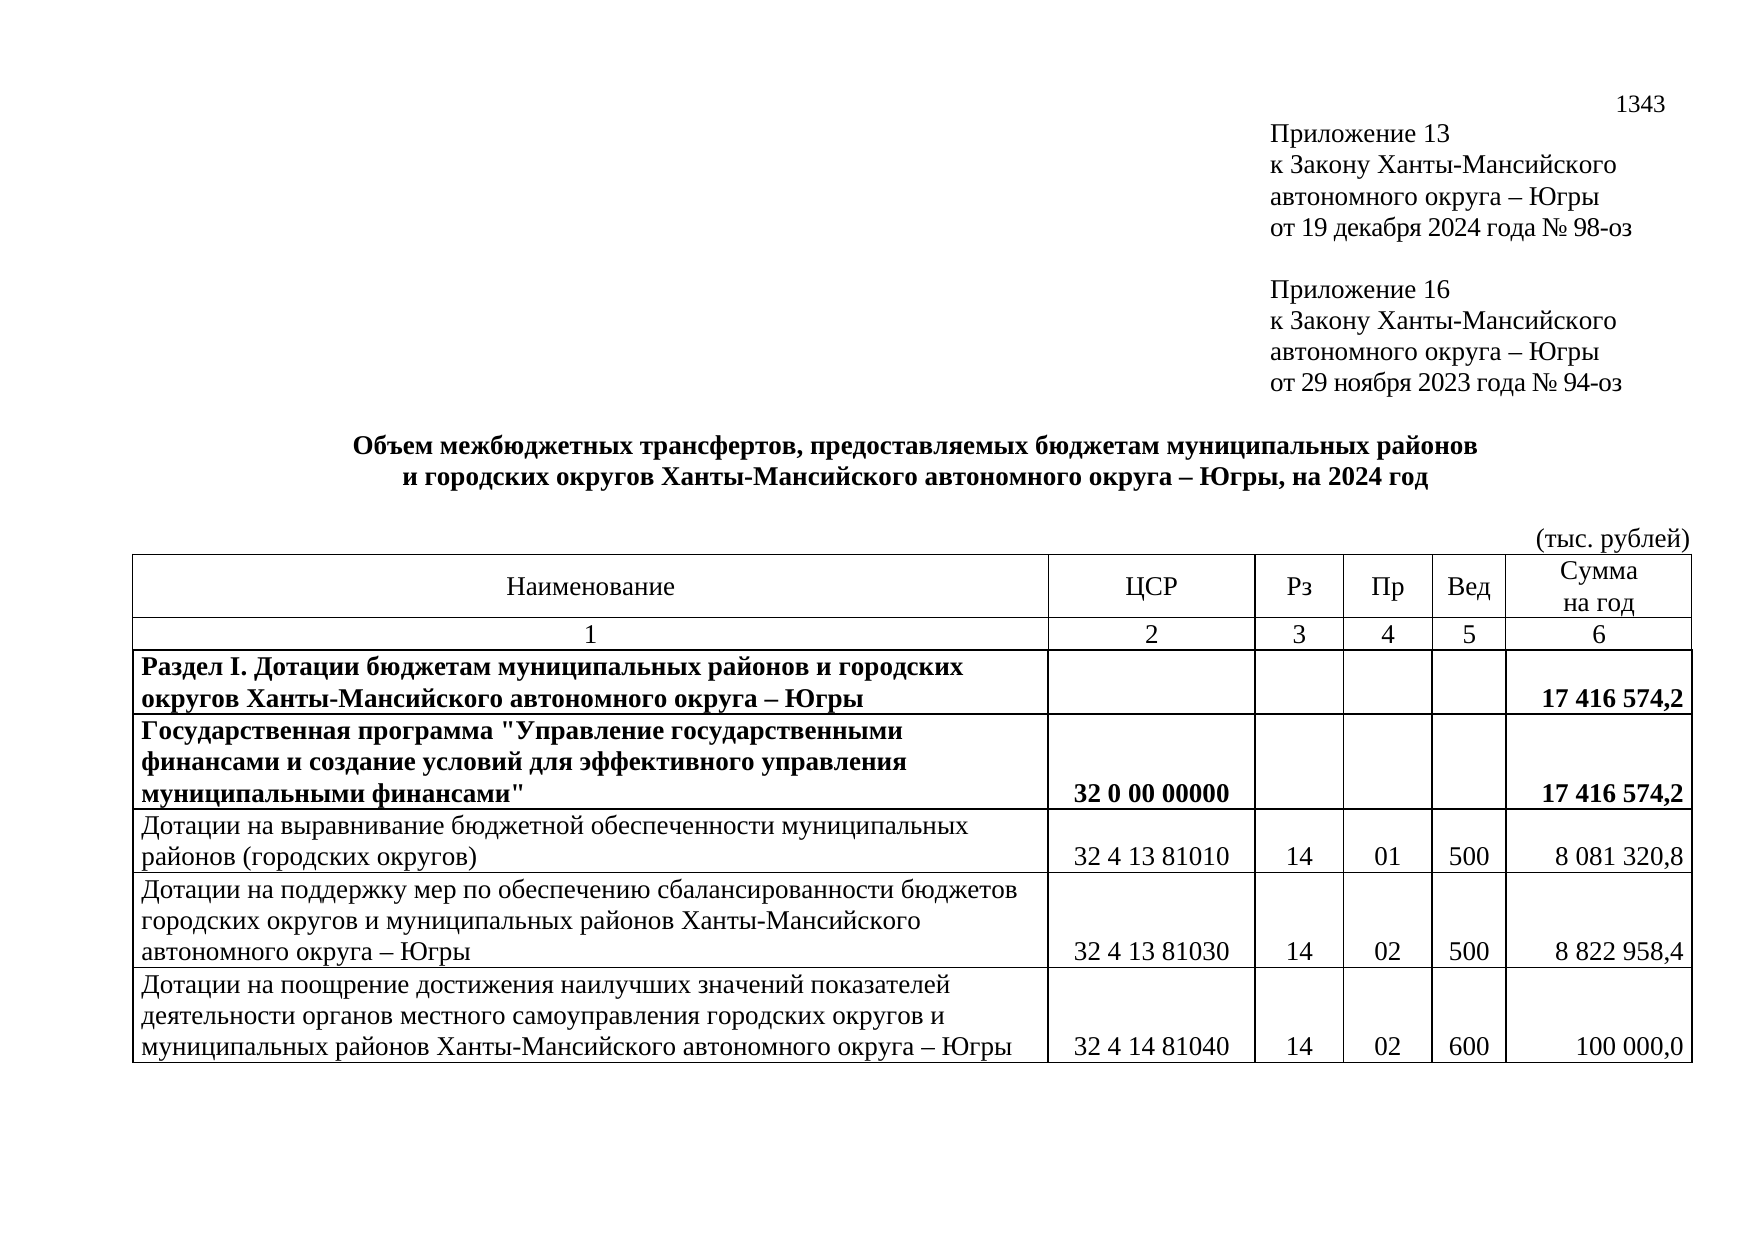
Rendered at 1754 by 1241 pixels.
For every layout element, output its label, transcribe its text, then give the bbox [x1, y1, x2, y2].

table_cell 01 [1344, 810, 1431, 872]
table_header Вед [1433, 555, 1505, 617]
table_cell 6 [1506, 618, 1691, 649]
table_cell [1256, 651, 1343, 713]
table_cell 5 [1433, 618, 1505, 649]
table_cell Дотации на выравнивание бюджетной обеспеченности муниципальных районов (городских округов) [134, 810, 1047, 872]
table_cell 2 [1049, 618, 1254, 649]
table_cell Государственная программа "Управление государственными финансами и создание условий для эффективного управления муниципальными финансами" [134, 715, 1047, 808]
text от 19 декабря 2024 года № 98-оз [1270, 211, 1665, 242]
table_cell 17 416 574,2 [1507, 715, 1691, 808]
table_cell Дотации на поощрение достижения наилучших значений показателей деятельности органов местного самоуправления городских округов и муниципальных районов Ханты-Мансийского автономного округа – Югры [134, 968, 1047, 1062]
table_cell Дотации на поддержку мер по обеспечению сбалансированности бюджетов городских округов и муниципальных районов Ханты-Мансийского автономного округа – Югры [134, 873, 1047, 967]
table_cell 14 [1256, 810, 1343, 872]
table_cell [1344, 651, 1431, 713]
table_cell 4 [1344, 618, 1432, 649]
table_cell 32 4 13 81030 [1049, 873, 1254, 967]
table_cell 500 [1433, 873, 1505, 967]
text к Закону Ханты-Мансийского автономного округа – Югры [1270, 304, 1665, 367]
table_header Сумма на год [1506, 555, 1691, 617]
table_cell 02 [1344, 873, 1431, 967]
text Объем межбюджетных трансфертов, предоставляемых бюджетам муниципальных районов [118, 429, 1713, 460]
text от 29 ноября 2023 года № 94-оз [1270, 367, 1665, 398]
text Приложение 16 [1270, 273, 1665, 304]
table_header Наименование [133, 555, 1048, 617]
table_header ЦСР [1049, 555, 1254, 617]
table_cell 1 [133, 618, 1048, 649]
table_cell 600 [1433, 968, 1505, 1062]
table_cell [1256, 715, 1343, 808]
text (тыс. рублей) [118, 522, 1698, 553]
table_cell 14 [1256, 968, 1343, 1062]
table_cell 17 416 574,2 [1507, 651, 1691, 713]
table_header Пр [1344, 555, 1432, 617]
table_cell 32 4 13 81010 [1049, 810, 1254, 872]
text автономного округа – Югры [1270, 180, 1665, 211]
table_cell 14 [1256, 873, 1343, 967]
table_cell 32 0 00 00000 [1049, 715, 1254, 808]
table_cell 100 000,0 [1507, 968, 1691, 1062]
table_cell 02 [1344, 968, 1431, 1062]
table_cell [1433, 651, 1505, 713]
table_cell [1433, 715, 1505, 808]
text к Закону Ханты-Мансийского [1270, 148, 1665, 180]
table_cell Раздел I. Дотации бюджетам муниципальных районов и городских округов Ханты-Мансийского автономного округа – Югры [134, 651, 1047, 713]
table_cell 3 [1256, 618, 1343, 649]
text Приложение 13 [1270, 117, 1665, 148]
table_header Рз [1256, 555, 1343, 617]
table_cell [1344, 715, 1431, 808]
table_cell 8 081 320,8 [1507, 810, 1691, 872]
table_cell 32 4 14 81040 [1049, 968, 1254, 1062]
table_cell 8 822 958,4 [1507, 873, 1691, 967]
text и городских округов Ханты-Мансийского автономного округа – Югры, на 2024 год [118, 460, 1713, 491]
table_cell [1049, 651, 1254, 713]
table_cell 500 [1433, 810, 1505, 872]
